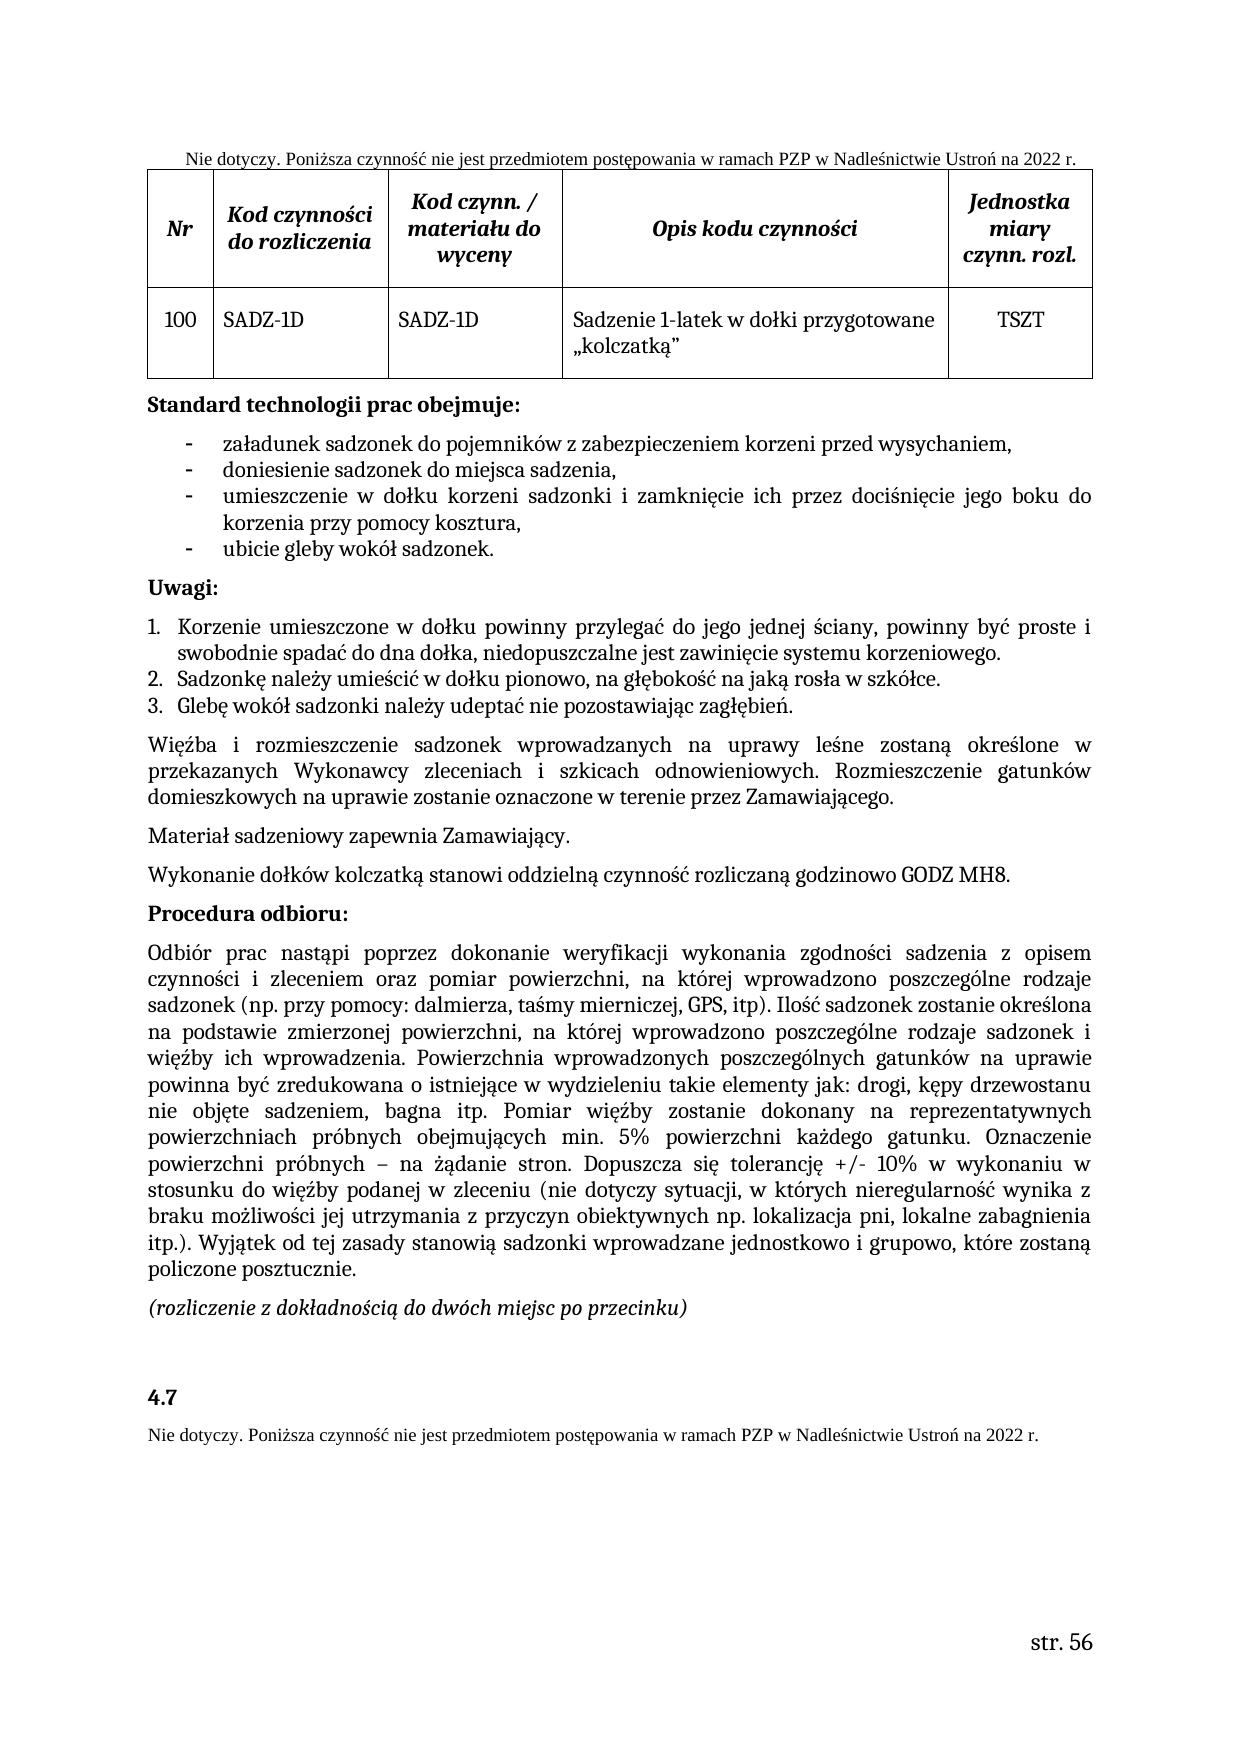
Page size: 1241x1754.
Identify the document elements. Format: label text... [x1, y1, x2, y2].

text Odbiór prac nastąpi poprzez dokonanie weryfikacji wykonania zgodności sadzenia z opisem czynności i zleceniem oraz pomiar powierzchni, na której wprowadzono poszczególne rodzaje sadzonek (np. przy pomocy: dalmierza, taśmy mierniczej, GPS, itp). Ilość sadzonek zostanie określona na podstawie zmierzonej powierzchni, na której wprowadzono poszczególne rodzaje sadzonek i więźby ich wprowadzenia. Powierzchnia wprowadzonych poszczególnych gatunków na uprawie powinna być zredukowana o istniejące w wydzieleniu takie elementy jak: drogi, kępy drzewostanu nie objęte sadzeniem, bagna itp. Pomiar więźby zostanie dokonany na reprezentatywnych powierzchniach próbnych obejmujących min. 5% powierzchni każdego gatunku. Oznaczenie powierzchni próbnych – na żądanie stron. Dopuszcza się tolerancję +/- 10% w wykonaniu w stosunku do więźby podanej w zleceniu (nie dotyczy sytuacji, w których nieregularność wynika z braku możliwości jej utrzymania z przyczyn obiektywnych np. lokalizacja pni, lokalne zabagnienia itp.). Wyjątek od tej zasady stanowią sadzonki wprowadzane jednostkowo i grupowo, które zostaną policzone posztucznie. [148, 939, 1093, 1282]
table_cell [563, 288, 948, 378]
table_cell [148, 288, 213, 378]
text Więźba i rozmieszczenie sadzonek wprowadzanych na uprawy leśne zostaną określone w przekazanych Wykonawcy zleceniach i szkicach odnowieniowych. Rozmieszczenie gatunków domieszkowych na uprawie zostanie oznaczone w terenie przez Zamawiającego. [148, 731, 1093, 811]
text 4.7 [148, 1384, 1093, 1411]
list Sadzonkę należy umieścić w dołku pionowo, na głębokość na jaką rosła w szkółce. [148, 666, 1093, 693]
list Korzenie umieszczone w dołku powinny przylegać do jego jednej ściany, powinny być proste i swobodnie spadać do dna dołka, niedopuszczalne jest zawinięcie systemu korzeniowego. [148, 613, 1093, 666]
list umieszczenie w dołku korzeni sadzonki i zamknięcie ich przez dociśnięcie jego boku do korzenia przy pomocy kosztura, [185, 483, 1093, 536]
text Standard technologii prac obejmuje: [148, 392, 1093, 418]
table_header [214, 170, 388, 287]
text Nie dotyczy. Poniższa czynność nie jest przedmiotem postępowania w ramach PZP w Nadleśnictwie Ustroń na 2022 r. [148, 1423, 1093, 1445]
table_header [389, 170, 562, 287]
text Wykonanie dołków kolczatką stanowi oddzielną czynność rozliczaną godzinowo GODZ MH8. [148, 862, 1093, 888]
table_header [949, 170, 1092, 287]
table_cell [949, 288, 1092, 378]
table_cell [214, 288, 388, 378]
list ubicie gleby wokół sadzonek. [185, 536, 1093, 562]
text Materiał sadzeniowy zapewnia Zamawiający. [148, 823, 1093, 849]
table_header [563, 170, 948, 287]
text Procedura odbioru: [148, 901, 1093, 927]
text (rozliczenie z dokładnością do dwóch miejsc po przecinku) [148, 1295, 1093, 1321]
list Glebę wokół sadzonki należy udeptać nie pozostawiając zagłębień. [148, 693, 1093, 719]
text Nie dotyczy. Poniższa czynność nie jest przedmiotem postępowania w ramach PZP w Nadleśnictwie Ustroń na 2022 r. [185, 148, 1093, 169]
list załadunek sadzonek do pojemników z zabezpieczeniem korzeni przed wysychaniem, [185, 430, 1093, 457]
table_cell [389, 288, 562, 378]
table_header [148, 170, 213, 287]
text Uwagi: [148, 575, 1093, 601]
list doniesienie sadzonek do miejsca sadzenia, [185, 457, 1093, 483]
